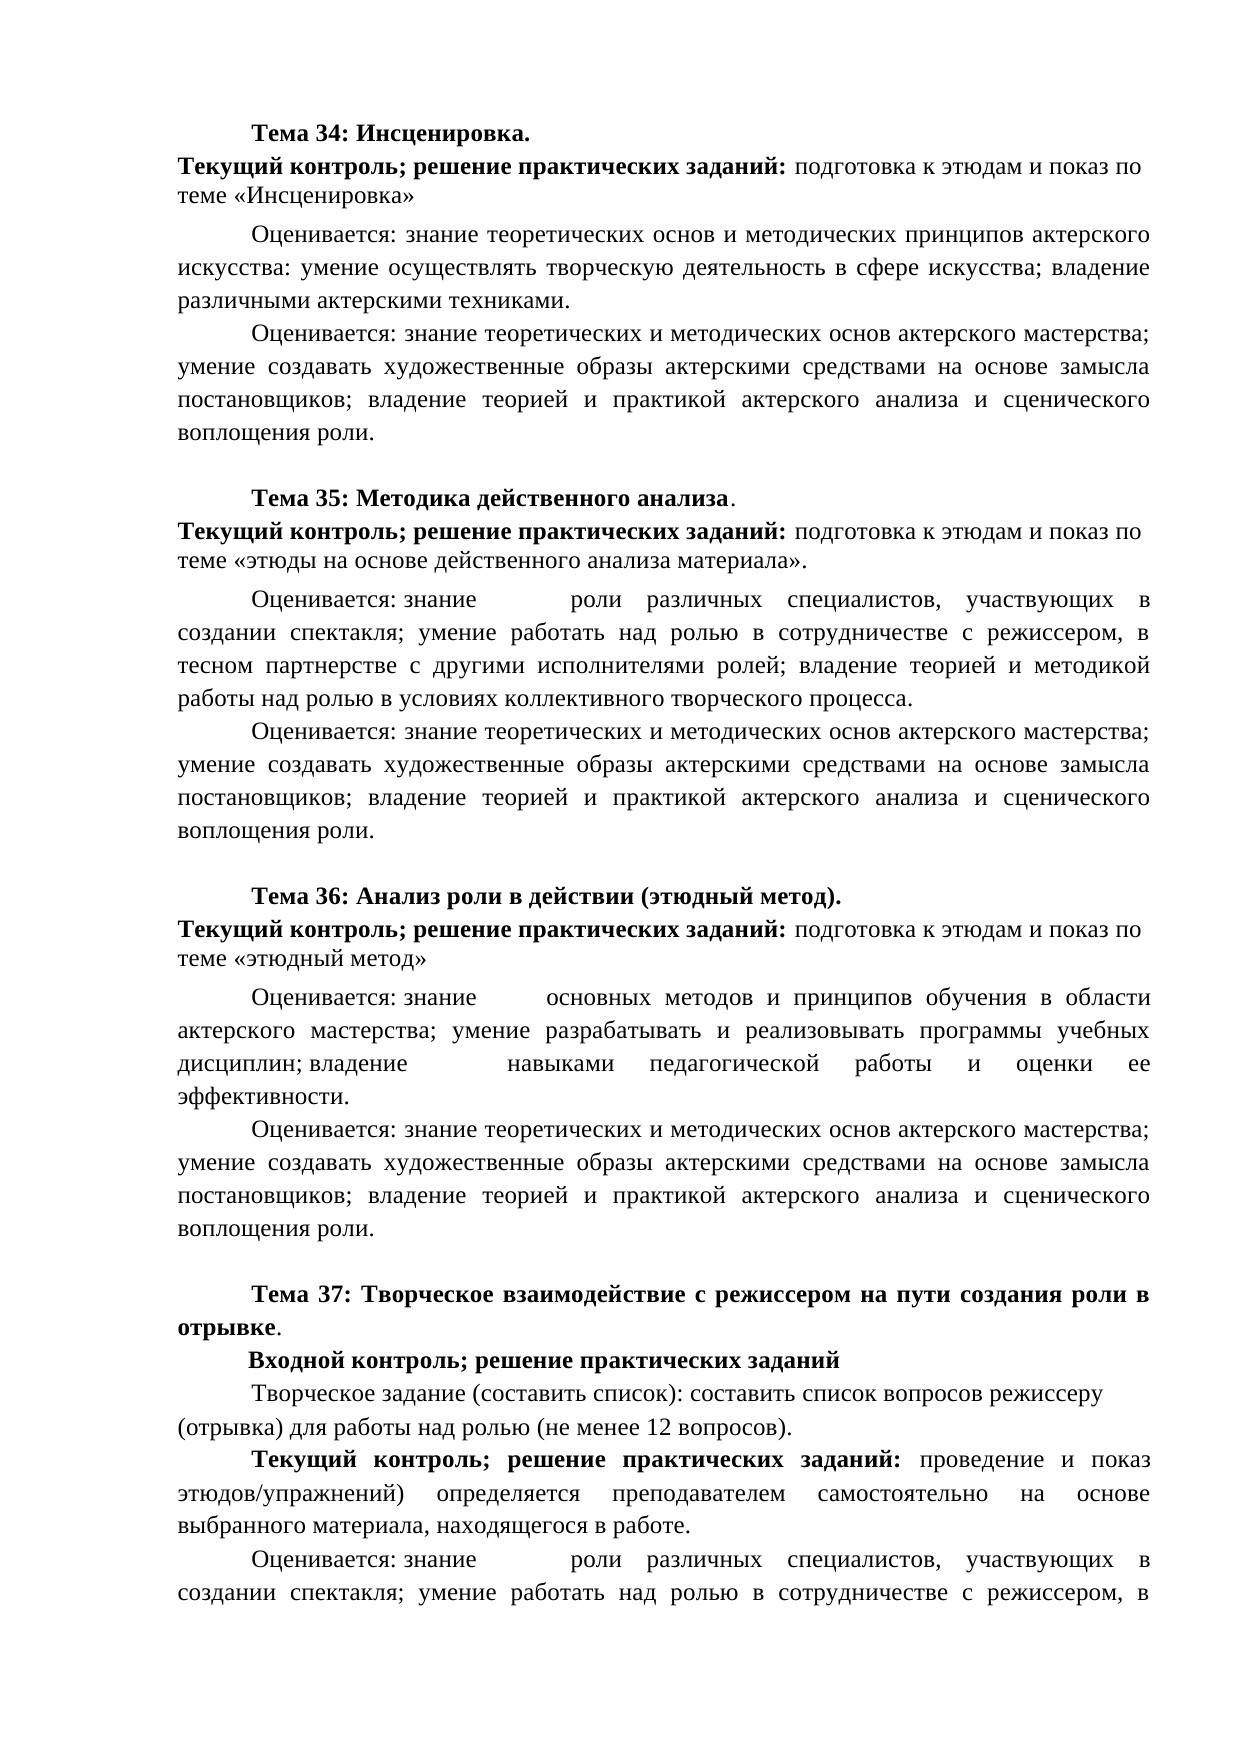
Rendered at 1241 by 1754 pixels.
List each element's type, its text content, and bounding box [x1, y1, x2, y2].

text Тема 37: Творческое взаимодействие с режиссером на пути создания роли в отрывке. [177, 1279, 1152, 1341]
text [177, 1544, 1152, 1605]
text Тема 34: Инсценировка. [177, 118, 1152, 147]
text Текущий контроль; решение практических заданий: подготовка к этюдам и показ по теме «этюдный метод» [177, 914, 1152, 972]
text Тема 35: Методика действенного анализа. [177, 483, 1152, 512]
text Творческое задание (составить список): составить список вопросов режиссеру (отрывка) для работы над ролью (не менее 12 вопросов). [177, 1378, 1152, 1440]
text Текущий контроль; решение практических заданий: подготовка к этюдам и показ по теме «Инсценировка» [177, 151, 1152, 209]
text Тема 36: Анализ роли в действии (этюдный метод). [177, 881, 1152, 910]
text Оценивается: знание теоретических основ и методических принципов актерского искусства: умение осуществлять творческую деятельность в сфере искусства; владение различными актерскими техниками. [177, 219, 1152, 314]
text Текущий контроль; решение практических заданий: подготовка к этюдам и показ по теме «этюды на основе действенного анализа материала». [177, 516, 1152, 574]
text Оценивается: знание основных методов и принципов обучения в области актерского мастерства; умение разрабатывать и реализовывать программы учебных дисциплин; владение навыками педагогической работы и оценки ее эффективности. [177, 982, 1152, 1110]
text Входной контроль; решение практических заданий [177, 1346, 1152, 1374]
